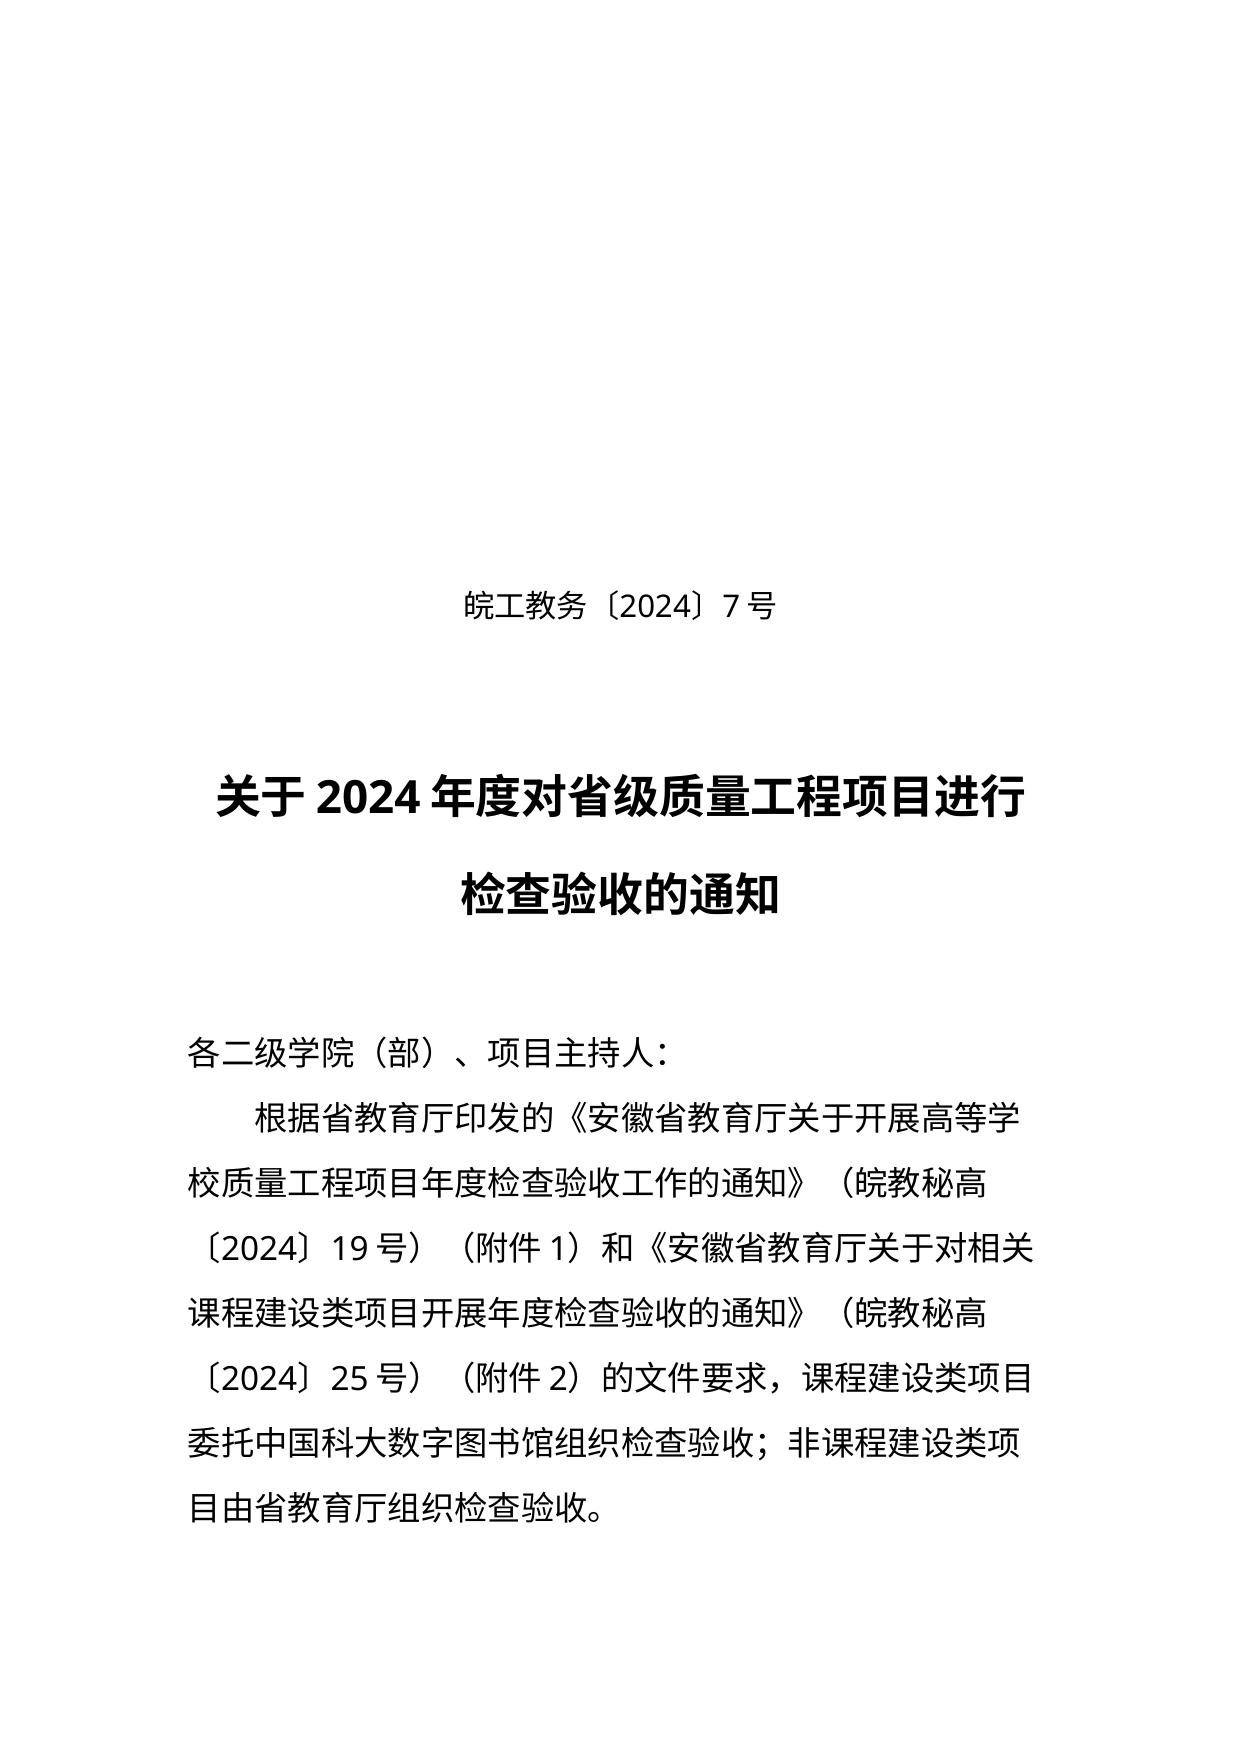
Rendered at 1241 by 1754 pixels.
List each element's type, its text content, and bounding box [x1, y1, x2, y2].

text 检查验收的通知 [187, 843, 1053, 940]
text 各二级学院（部）、项目主持人： [187, 1018, 1053, 1083]
text 关于2024年度对省级质量工程项目进行 [187, 745, 1053, 843]
text 皖工教务〔2024〕7号 [187, 570, 1053, 629]
text 根据省教育厅印发的《安徽省教育厅关于开展高等学校质量工程项目年度检查验收工作的通知》（皖教秘高〔2024〕19号）（附件1）和《安徽省教育厅关于对相关课程建设类项目开展年度检查验收的通知》（皖教秘高〔2024〕25号）（附件2）的文件要求，课程建设类项目委托中国科大数字图书馆组织检查验收；非课程建设类项目由省教育厅组织检查验收。 [187, 1083, 1053, 1538]
